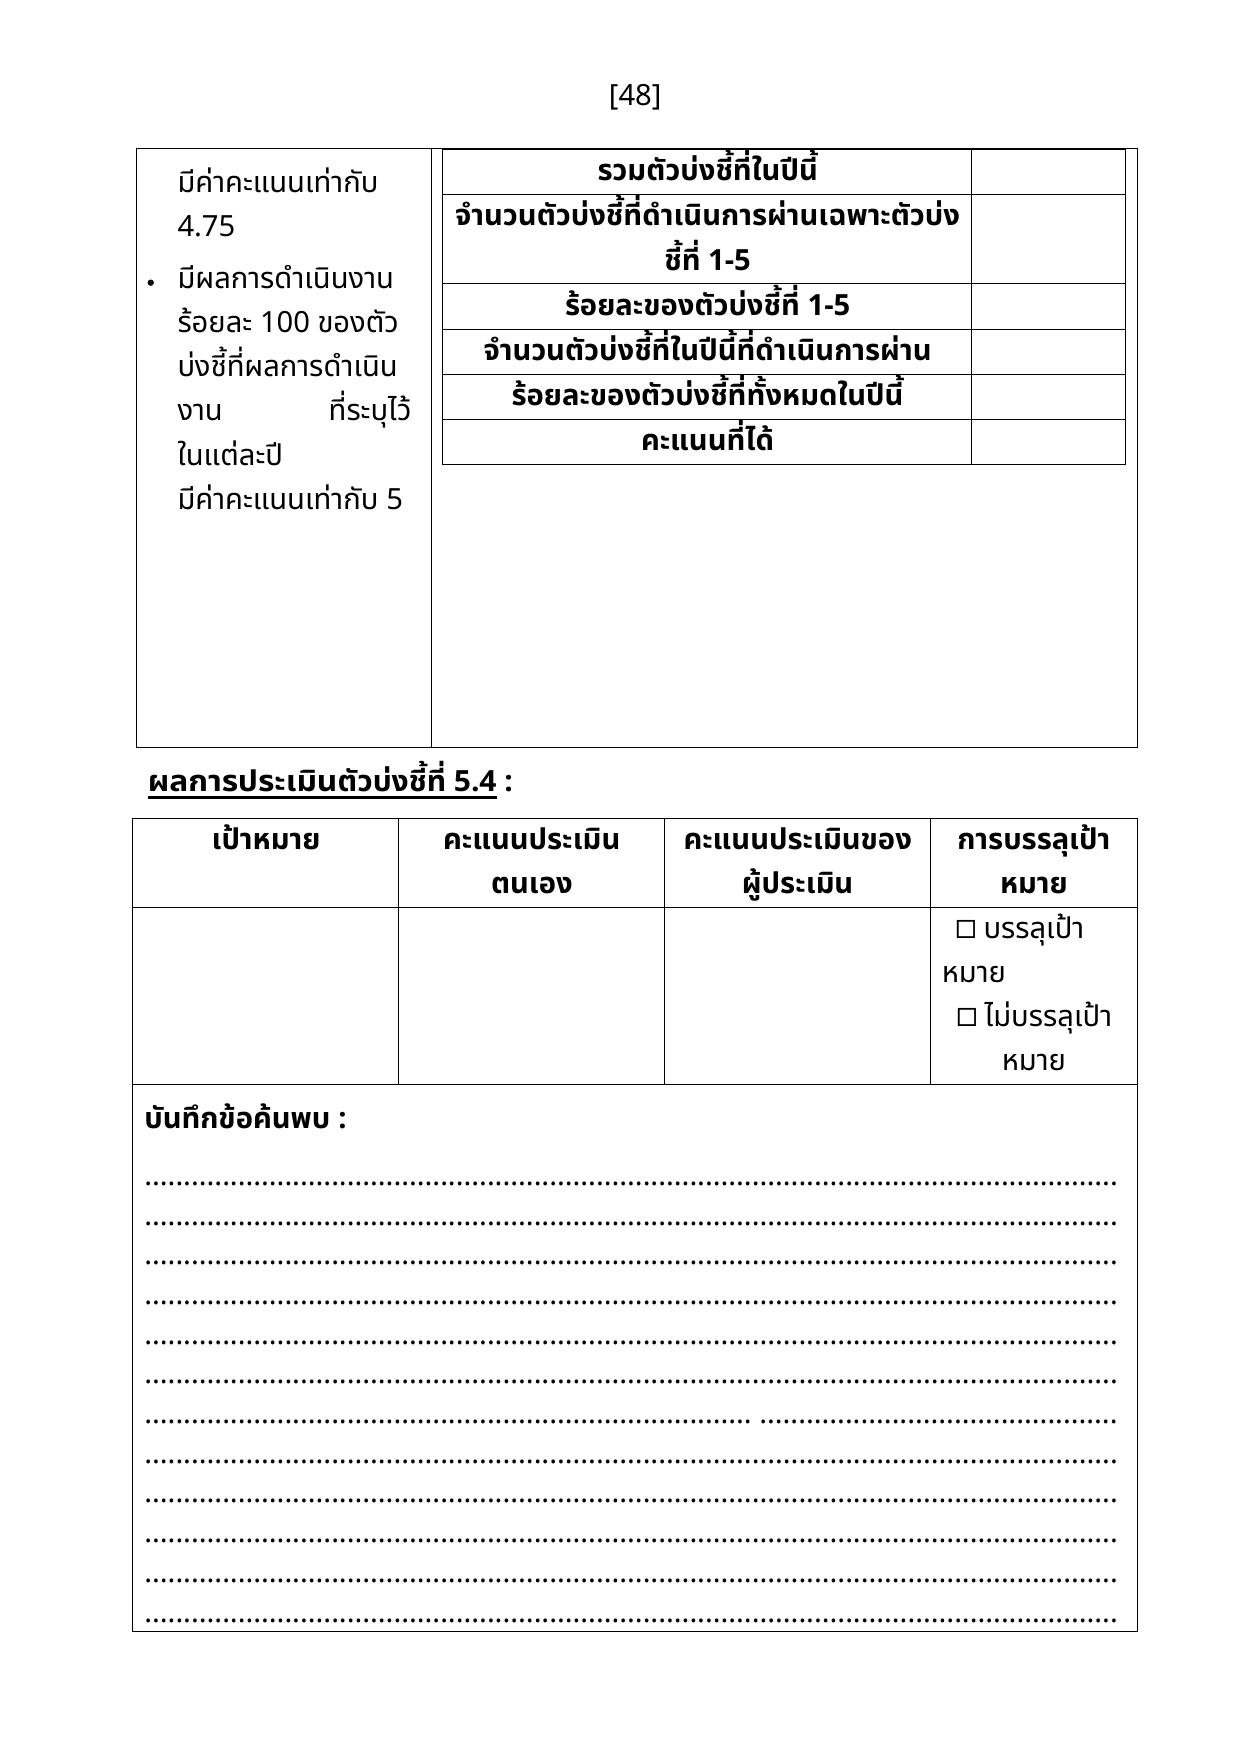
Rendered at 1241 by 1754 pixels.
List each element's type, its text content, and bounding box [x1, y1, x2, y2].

table_cell [665, 908, 930, 1084]
table_cell [133, 908, 398, 1084]
table_cell [432, 149, 1137, 747]
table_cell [137, 149, 431, 747]
table_header คะแนนประเมินตนเอง [399, 819, 664, 907]
table_header คะแนนประเมินของผู้ประเมิน [665, 819, 930, 907]
table_cell [399, 908, 664, 1084]
table_cell บรรลุเป้าหมาย ไม่บรรลุเป้าหมาย [931, 908, 1137, 1084]
text ผลการประเมินตัวบ่งชี้ที่ 5.4 : [148, 761, 1132, 805]
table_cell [133, 1085, 1137, 1631]
table_header เป้าหมาย [133, 819, 398, 907]
table_header การบรรลุเป้าหมาย [931, 819, 1137, 907]
